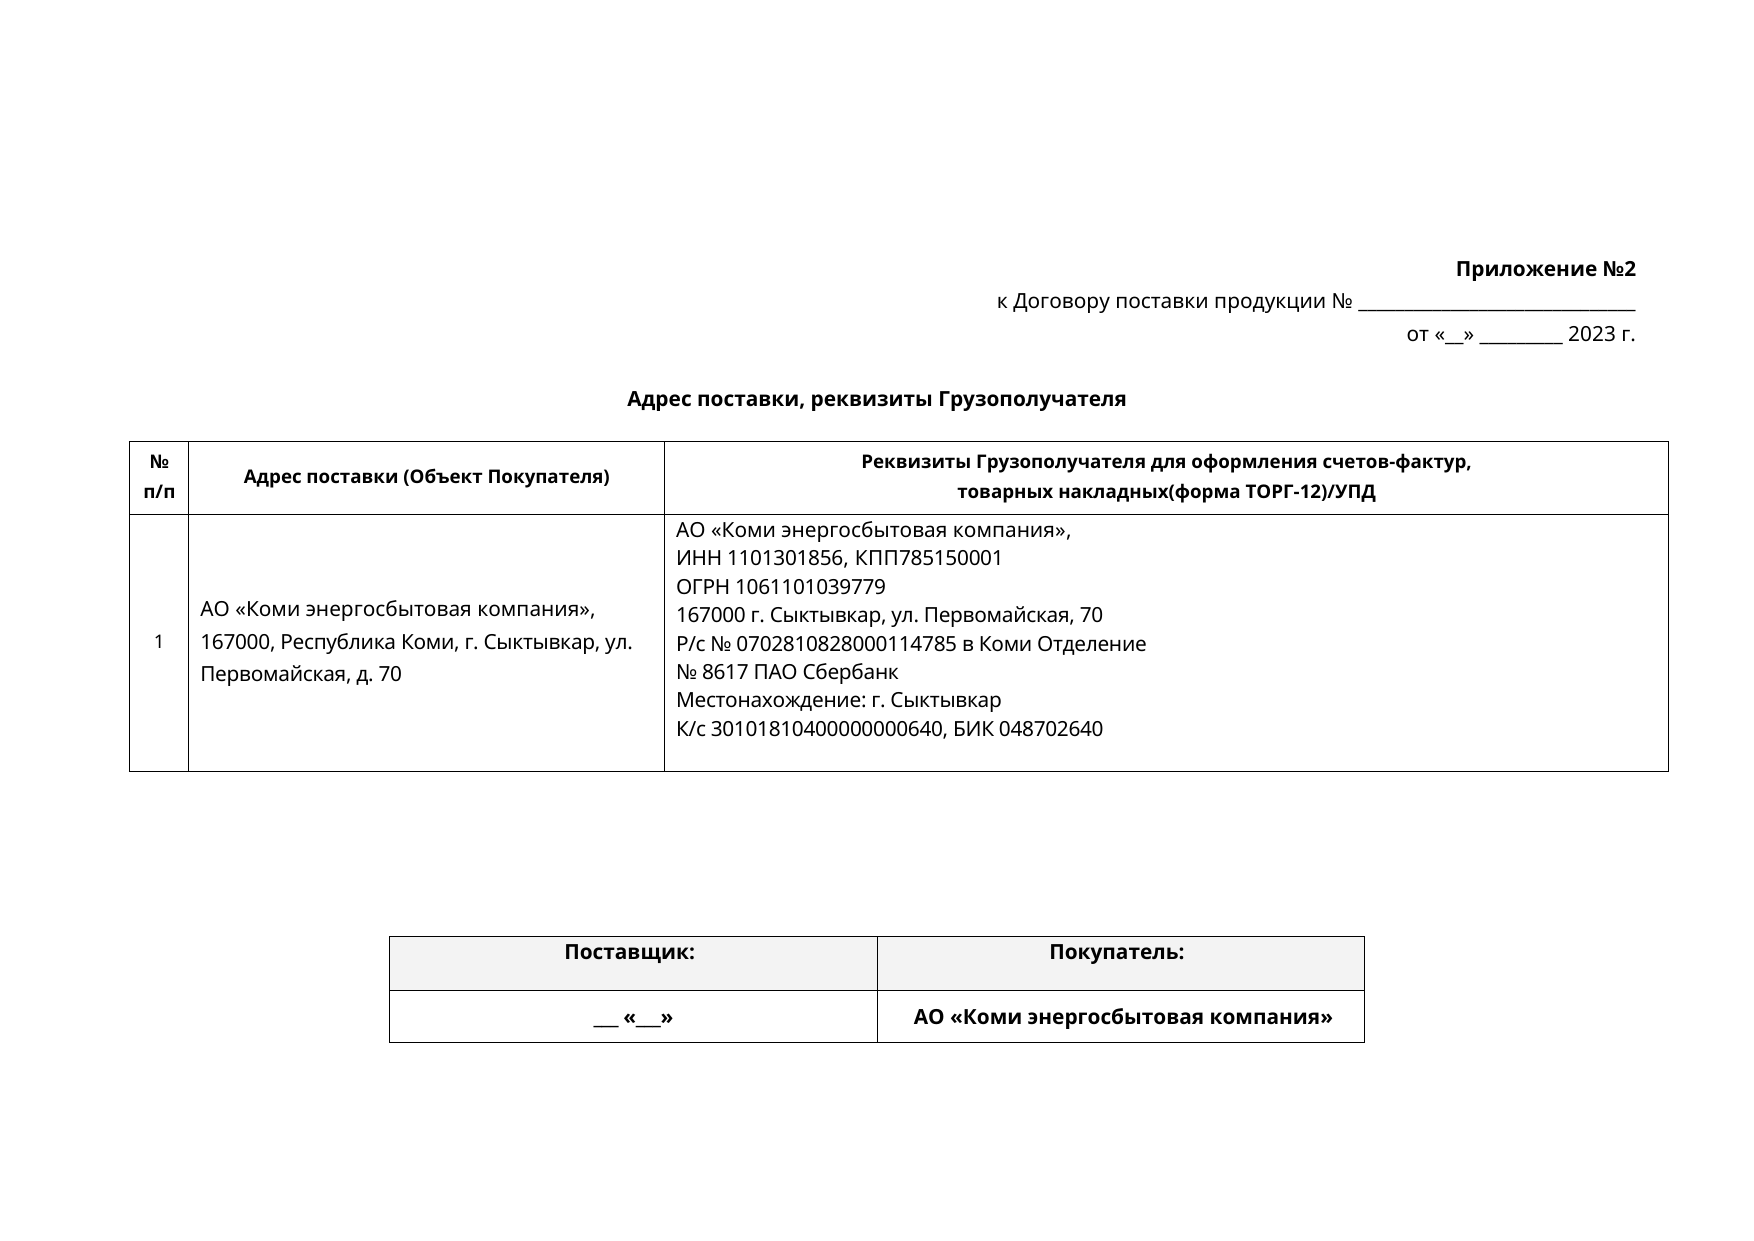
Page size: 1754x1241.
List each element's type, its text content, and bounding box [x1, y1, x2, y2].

text к Договору поставки продукции № ______________________________ [118, 286, 1636, 315]
table_cell АО «Коми энергосбытовая компания», 167000, Республика Коми, г. Сыктывкар, ул. Первомайская, д. 70 [189, 515, 664, 771]
table_cell АО «Коми энергосбытовая компания» [878, 991, 1364, 1042]
table_header Покупатель: [878, 937, 1364, 990]
table_header Адрес поставки (Объект Покупателя) [189, 442, 664, 514]
table_header № п/п [130, 442, 188, 514]
text Приложение №2 [118, 254, 1636, 282]
table_cell ___ «___» [390, 991, 877, 1042]
text Адрес поставки, реквизиты Грузополучателя [118, 384, 1636, 413]
table_cell 1 [130, 515, 188, 771]
table_header Реквизиты Грузополучателя для оформления счетов-фактур, товарных накладных(форма ТОРГ-12)/УПД [665, 442, 1668, 514]
text от «__» _________ 2023 г. [118, 319, 1636, 347]
table_cell АО «Коми энергосбытовая компания», ИНН 1101301856, КПП785150001 ОГРН 1061101039779 167000 г. Сыктывкар, ул. Первомайская, 70 Р/с № 0702810828000114785 в Коми Отделение № 8617 ПАО Сбербанк Местонахождение: г. Сыктывкар К/с 30101810400000000640, БИК 048702640 [665, 515, 1668, 771]
table_header Поставщик: [390, 937, 877, 990]
